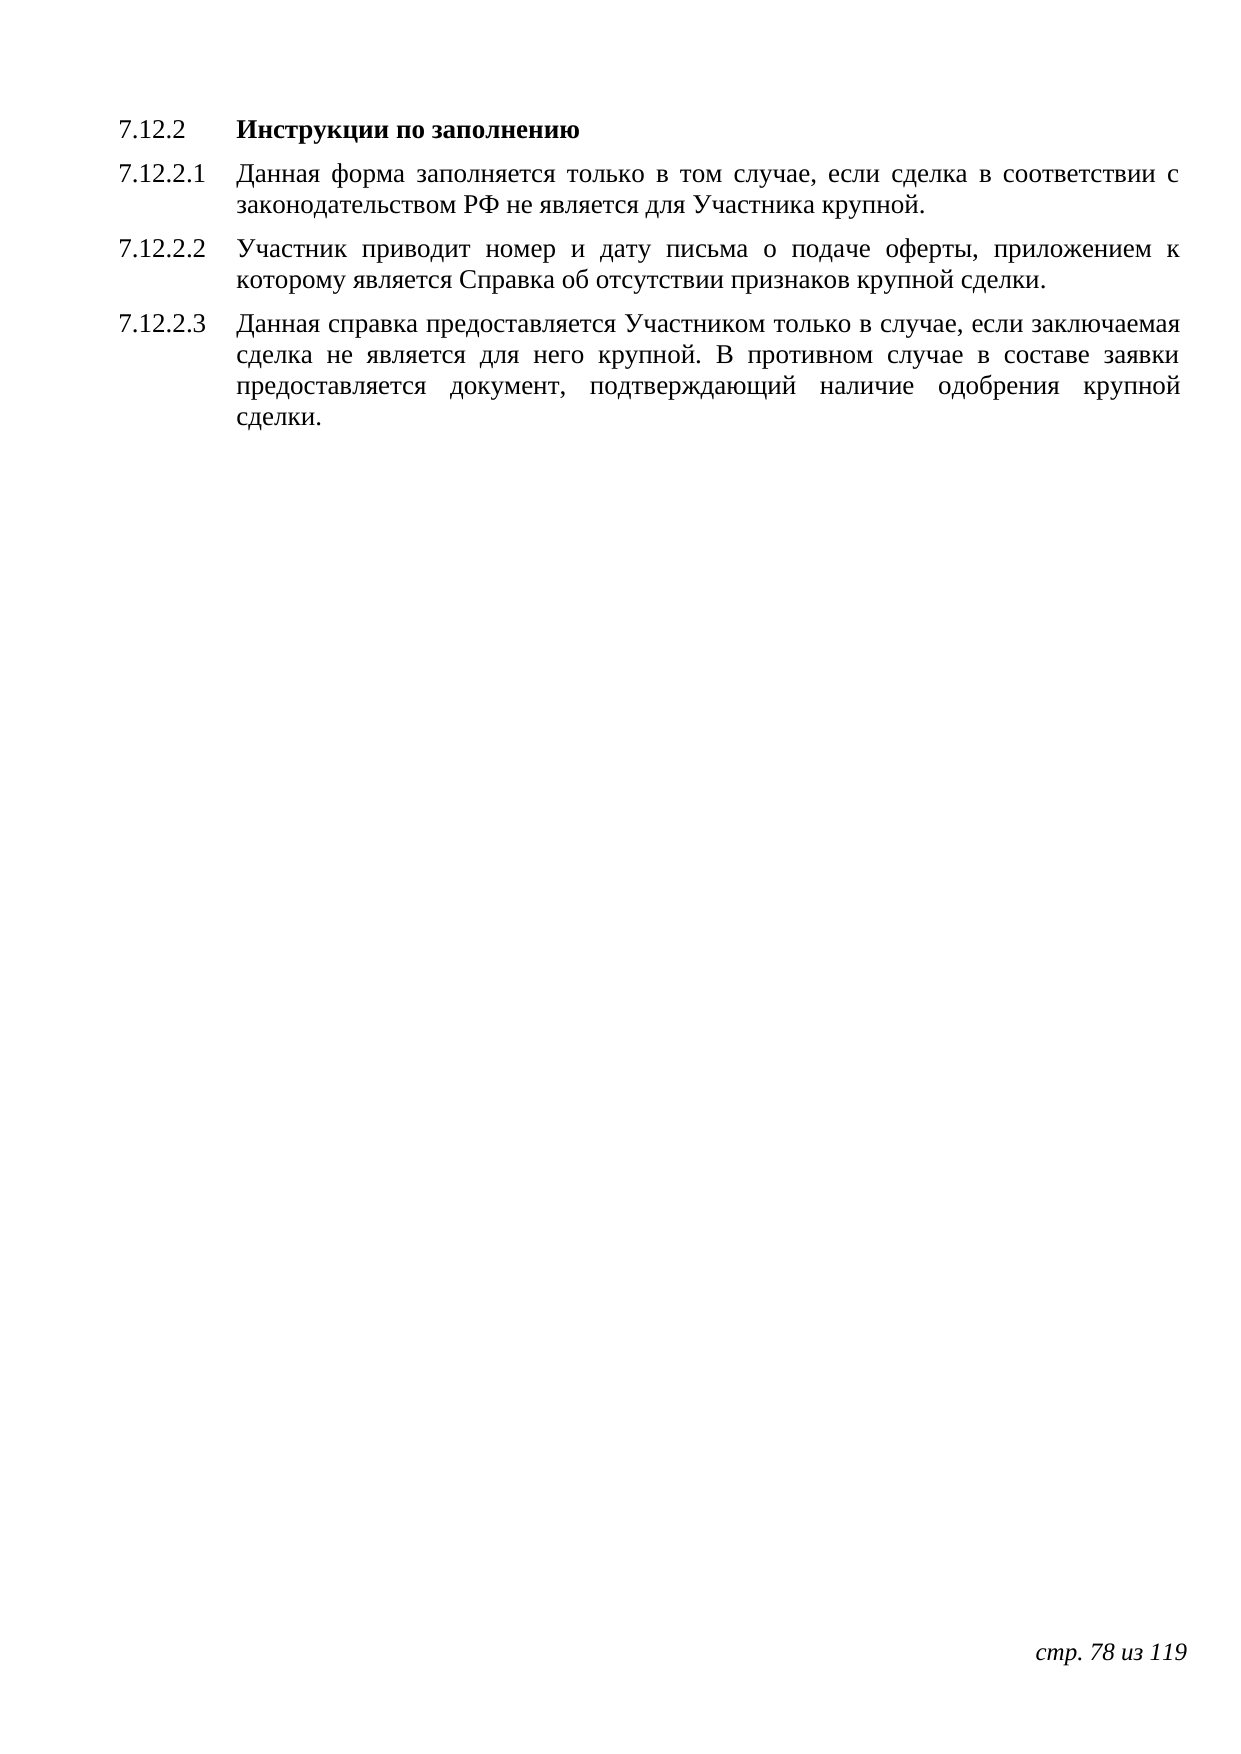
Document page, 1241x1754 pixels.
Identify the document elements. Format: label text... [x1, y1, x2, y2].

list Инструкции по заполнению [118, 114, 1181, 145]
list Данная форма заполняется только в том случае, если сделка в соответствии с законодательством РФ не является для Участника крупной. [118, 157, 1181, 219]
list Данная справка предоставляется Участником только в случае, если заключаемая сделка не является для него крупной. В противном случае в составе заявки предоставляется документ, подтверждающий наличие одобрения крупной сделки. [118, 307, 1181, 431]
list Участник приводит номер и дату письма о подаче оферты, приложением к которому является Справка об отсутствии признаков крупной сделки. [118, 232, 1181, 294]
